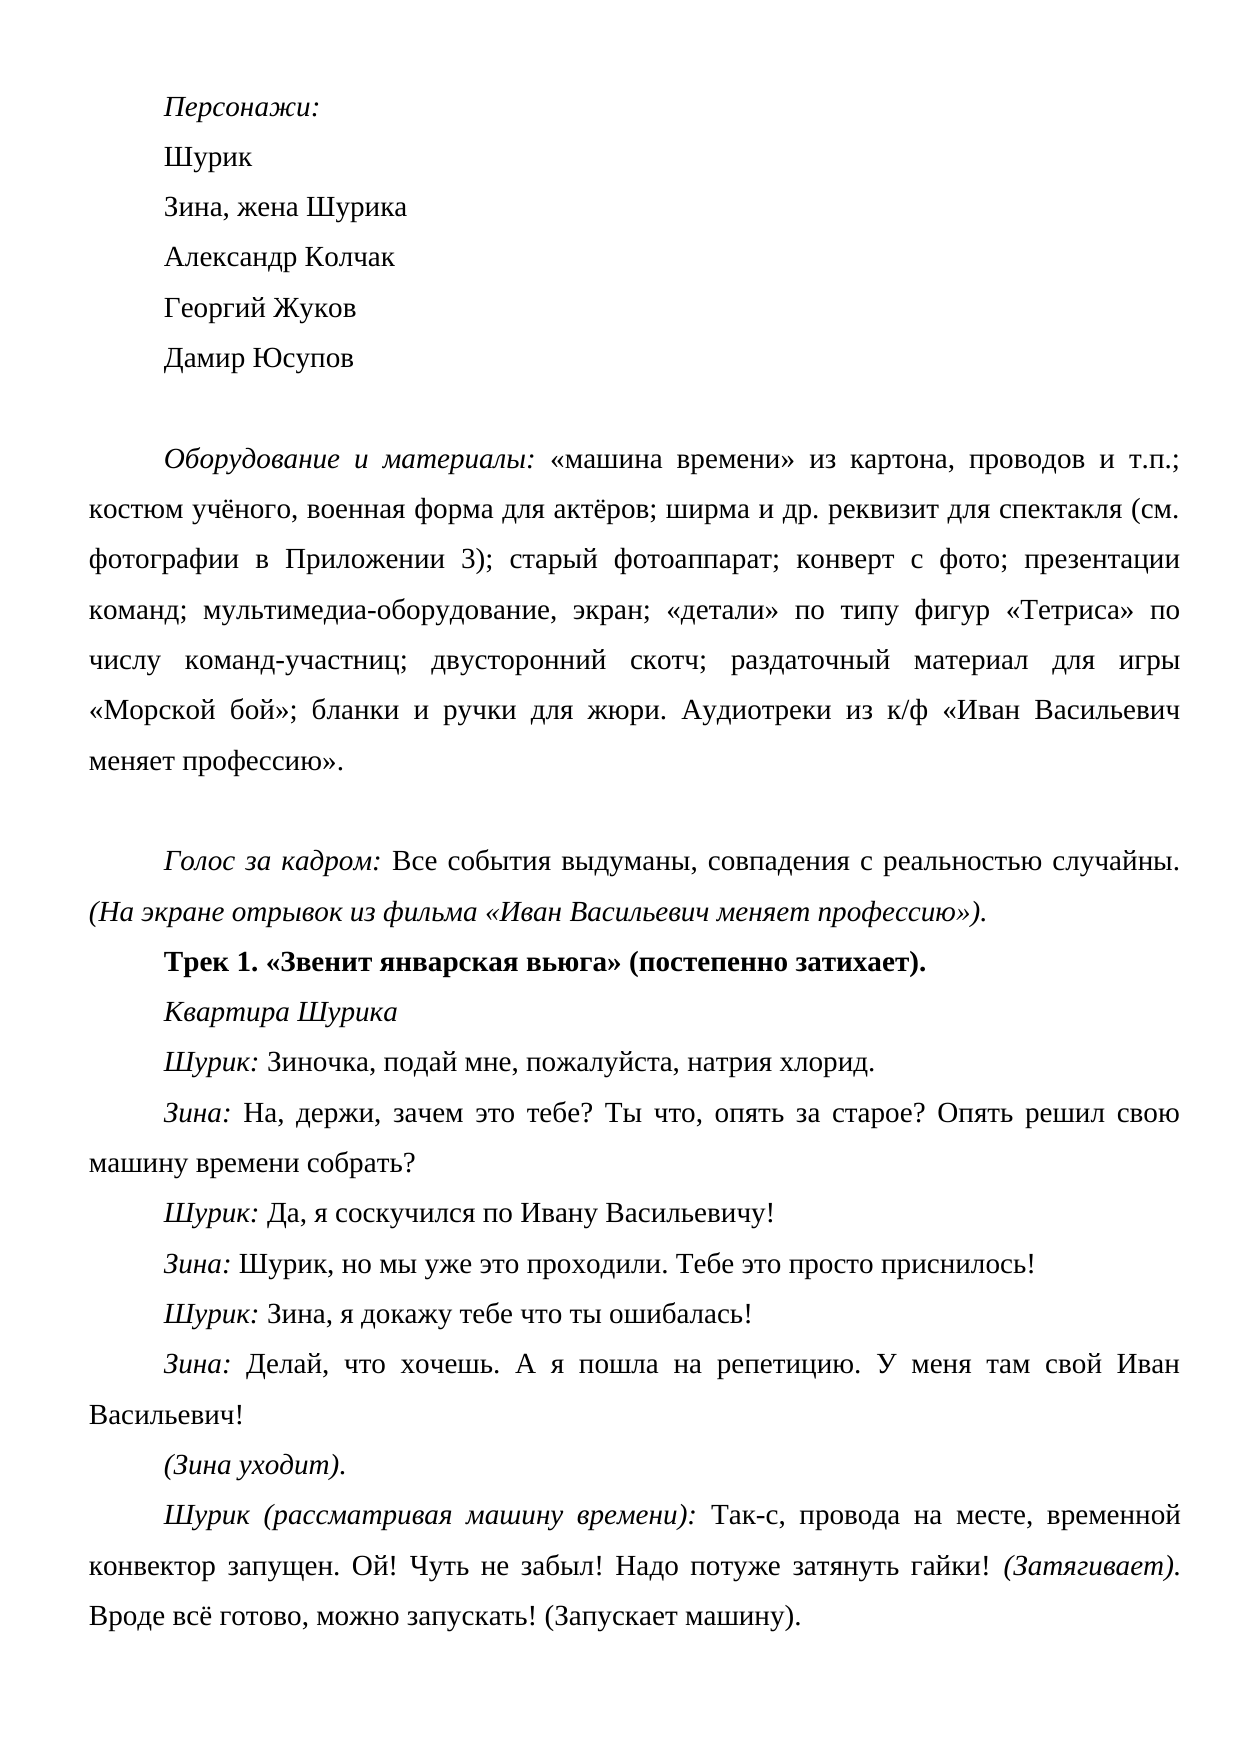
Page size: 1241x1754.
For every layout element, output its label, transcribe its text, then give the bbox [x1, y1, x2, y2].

text (Зина уходит). [89, 1447, 1181, 1481]
text Зина, жена Шурика [89, 189, 1181, 223]
text Голос за кадром: Все события выдуманы, совпадения с реальностью случайны. (На экране отрывок из фильма «Иван Васильевич меняет профессию»). [89, 843, 1181, 927]
text Персонажи: [89, 89, 1181, 122]
text Шурик [89, 139, 1181, 172]
text Трек 1. «Звенит январская вьюга» (постепенно затихает). [89, 944, 1181, 977]
text Шурик: Да, я соскучился по Ивану Васильевичу! [89, 1196, 1181, 1229]
text Шурик: Зина, я докажу тебе что ты ошибалась! [89, 1296, 1181, 1330]
text Оборудование и материалы: «машина времени» из картона, проводов и т.п.; костюм учёного, военная форма для актёров; ширма и др. реквизит для спектакля (см. фотографии в Приложении 3); старый фотоаппарат; конверт с фото; презентации команд; мультимедиа-оборудование, экран; «детали» по типу фигур «Тетриса» по числу команд-участниц; двусторонний скотч; раздаточный материал для игры «Морской бой»; бланки и ручки для жюри. Аудиотреки из к/ф «Иван Васильевич меняет профессию». [89, 441, 1181, 776]
text Дамир Юсупов [89, 340, 1181, 374]
text Зина: Делай, что хочешь. А я пошла на репетицию. У меня там свой Иван Васильевич! [89, 1346, 1181, 1430]
text Шурик: Зиночка, подай мне, пожалуйста, натрия хлорид. [89, 1044, 1181, 1078]
text Александр Колчак [89, 239, 1181, 273]
text Георгий Жуков [89, 290, 1181, 323]
text Квартира Шурика [89, 994, 1181, 1028]
text Шурик (рассматривая машину времени): Так-с, провода на месте, временной конвектор запущен. Ой! Чуть не забыл! Надо потуже затянуть гайки! (Затягивает). Вроде всё готово, можно запускать! (Запускает машину). [89, 1497, 1181, 1632]
text Зина: Шурик, но мы уже это проходили. Тебе это просто приснилось! [89, 1246, 1181, 1279]
text Зина: На, держи, зачем это тебе? Ты что, опять за старое? Опять решил свою машину времени собрать? [89, 1095, 1181, 1179]
